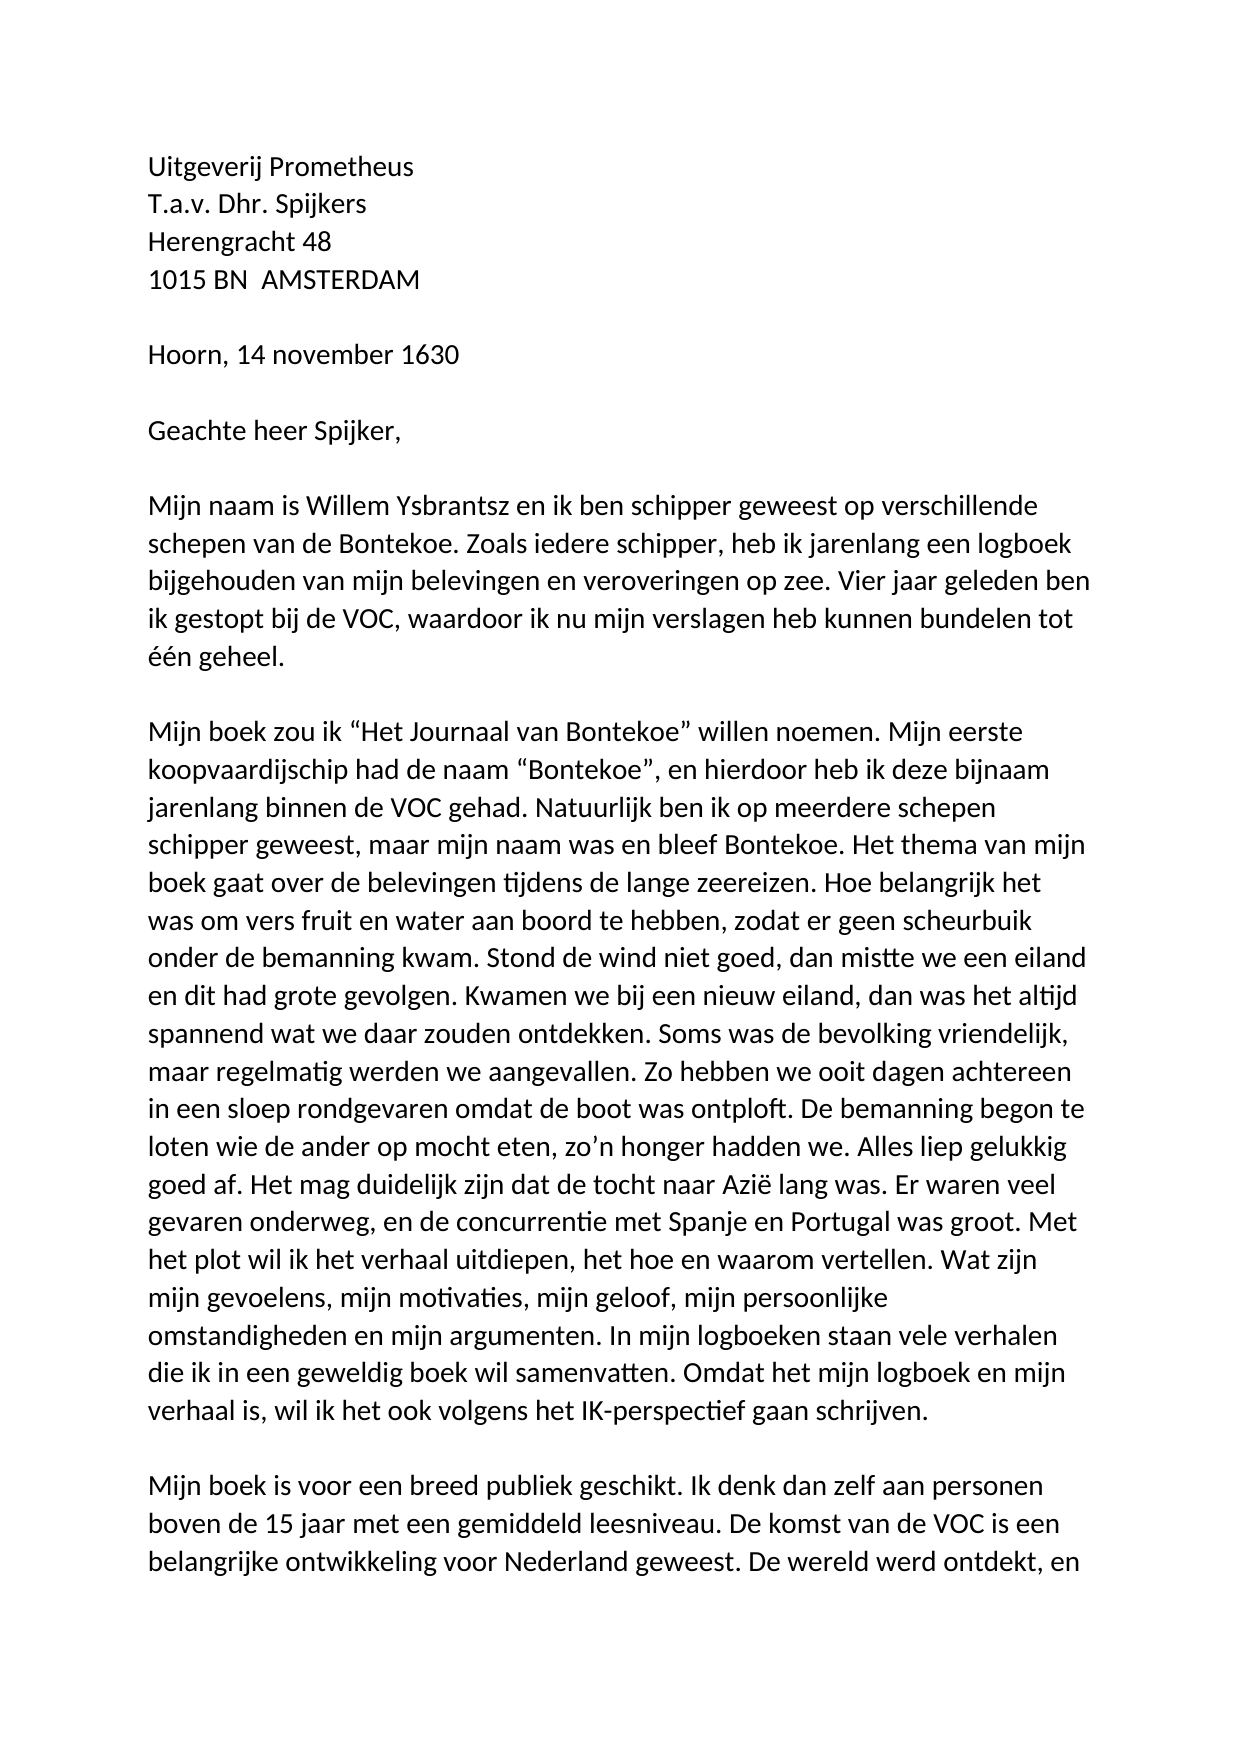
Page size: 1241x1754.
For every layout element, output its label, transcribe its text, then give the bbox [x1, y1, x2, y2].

text T.a.v. Dhr. Spijkers [148, 185, 1093, 221]
text 1015 BN AMSTERDAM [148, 261, 1093, 296]
text Hoorn, 14 november 1630 [148, 336, 1093, 372]
text Geachte heer Spijker, [148, 412, 1093, 447]
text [148, 1467, 1093, 1578]
text Herengracht 48 [148, 223, 1093, 259]
text Mijn naam is Willem Ysbrantsz en ik ben schipper geweest op verschillende schepen van de Bontekoe. Zoals iedere schipper, heb ik jarenlang een logboek bijgehouden van mijn belevingen en veroveringen op zee. Vier jaar geleden ben ik gestopt bij de VOC, waardoor ik nu mijn verslagen heb kunnen bundelen tot één geheel. [148, 487, 1093, 673]
text Mijn boek zou ik “Het Journaal van Bontekoe” willen noemen. Mijn eerste koopvaardijschip had de naam “Bontekoe”, en hierdoor heb ik deze bijnaam jarenlang binnen de VOC gehad. Natuurlijk ben ik op meerdere schepen schipper geweest, maar mijn naam was en bleef Bontekoe. Het thema van mijn boek gaat over de belevingen tijdens de lange zeereizen. Hoe belangrijk het was om vers fruit en water aan boord te hebben, zodat er geen scheurbuik onder de bemanning kwam. Stond de wind niet goed, dan mistte we een eiland en dit had grote gevolgen. Kwamen we bij een nieuw eiland, dan was het altijd spannend wat we daar zouden ontdekken. Soms was de bevolking vriendelijk, maar regelmatig werden we aangevallen. Zo hebben we ooit dagen achtereen in een sloep rondgevaren omdat de boot was ontploft. De bemanning begon te loten wie de ander op mocht eten, zo’n honger hadden we. Alles liep gelukkig goed af. Het mag duidelijk zijn dat de tocht naar Azië lang was. Er waren veel gevaren onderweg, en de concurrentie met Spanje en Portugal was groot. Met het plot wil ik het verhaal uitdiepen, het hoe en waarom vertellen. Wat zijn mijn gevoelens, mijn motivaties, mijn geloof, mijn persoonlijke omstandigheden en mijn argumenten. In mijn logboeken staan vele verhalen die ik in een geweldig boek wil samenvatten. Omdat het mijn logboek en mijn verhaal is, wil ik het ook volgens het IK-perspectief gaan schrijven. [148, 713, 1093, 1428]
text Uitgeverij Prometheus [148, 148, 1093, 183]
